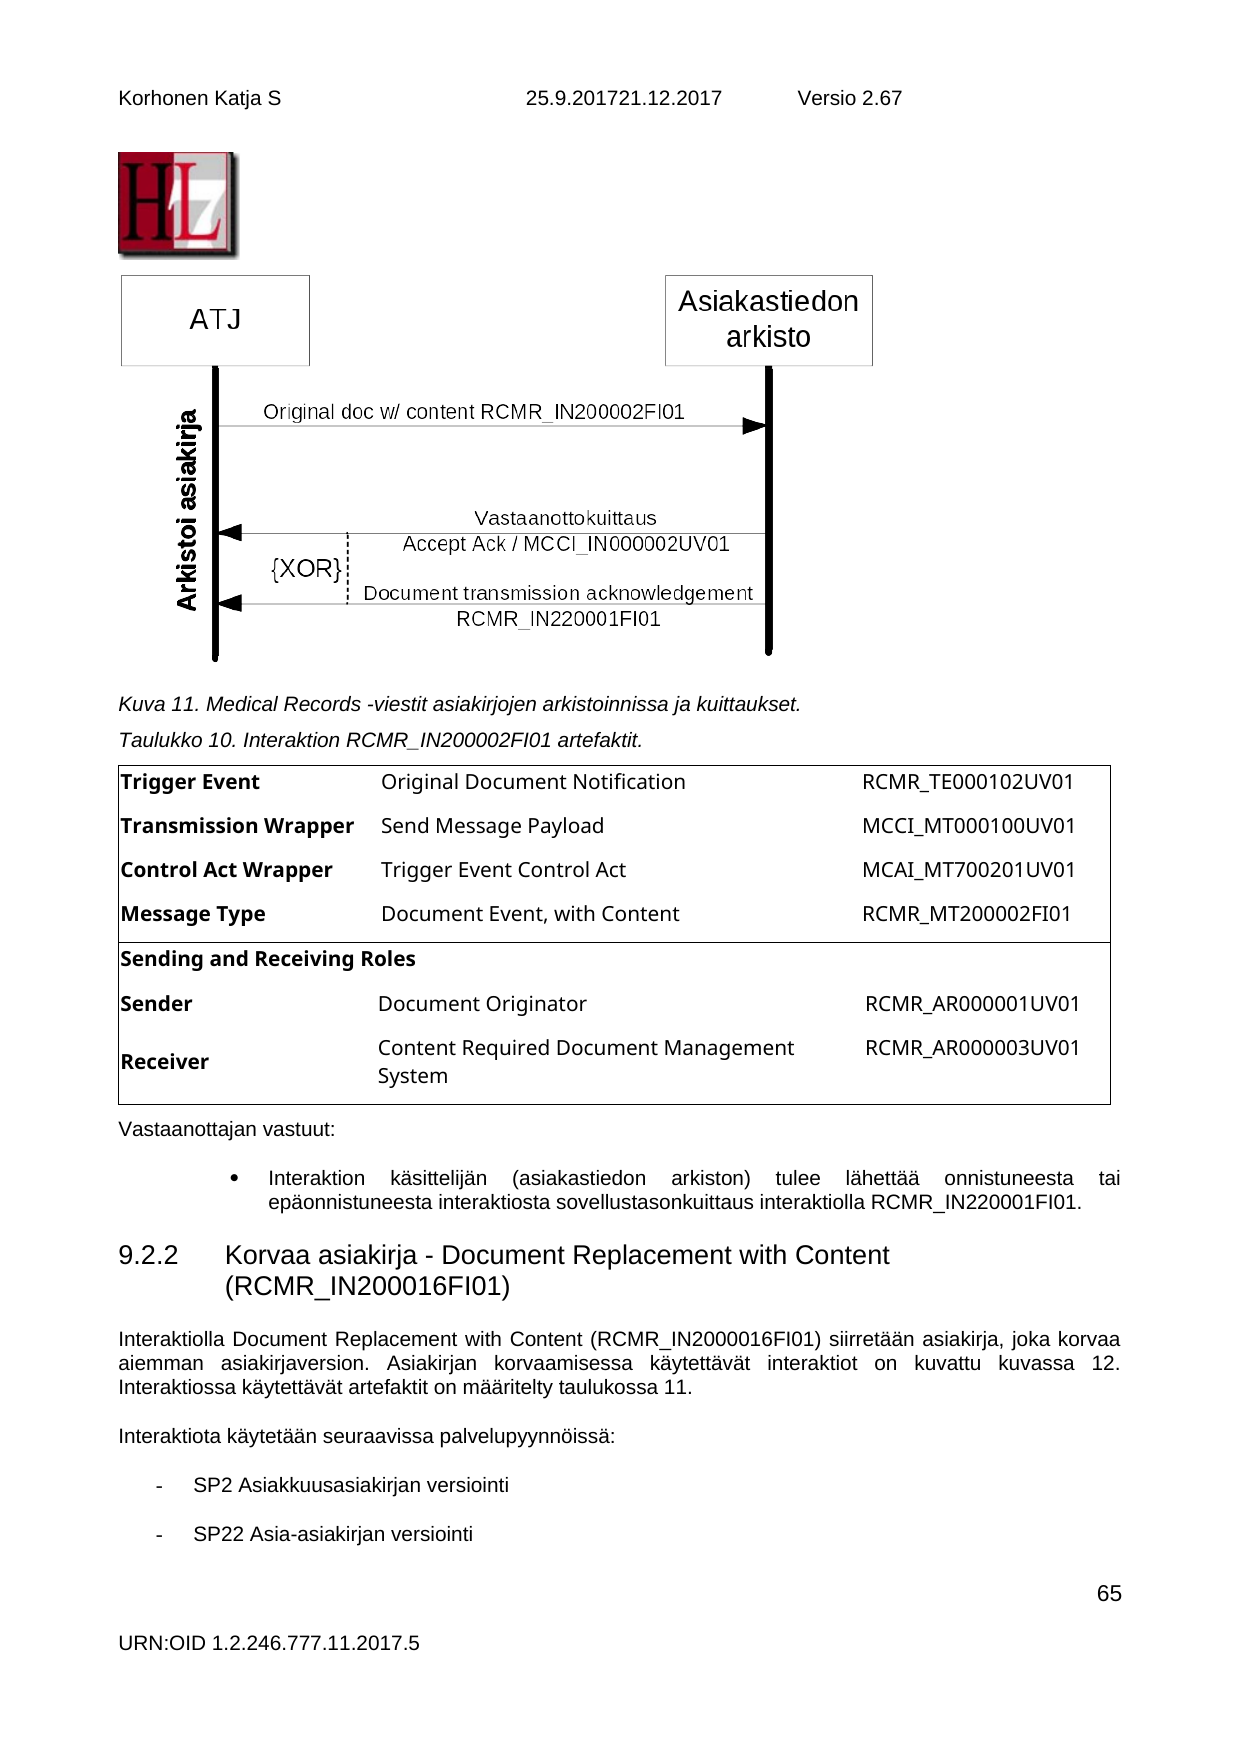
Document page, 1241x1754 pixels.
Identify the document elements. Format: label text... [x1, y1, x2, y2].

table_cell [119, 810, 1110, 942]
text Taulukko 10. Interaktion RCMR_IN200002FI01 artefaktit. [118, 728, 1122, 752]
subtitle Korvaa asiakirja - Document Replacement with Content (RCMR_IN200016FI01) [118, 1239, 1122, 1302]
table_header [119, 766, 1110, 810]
text Interaktiota käytetään seuraavissa palvelupyynnöissä: [118, 1423, 1122, 1447]
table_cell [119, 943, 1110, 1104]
text Kuva 11. Medical Records -viestit asiakirjojen arkistoinnissa ja kuittaukset. [118, 692, 1122, 716]
list SP2 Asiakkuusasiakirjan versiointi [156, 1472, 1122, 1497]
list Interaktion käsittelijän (asiakastiedon arkiston) tulee lähettää onnistuneesta tai epäonnistuneesta interaktiosta sovellustasonkuittaus interaktiolla RCMR_IN220001FI01. [231, 1166, 1122, 1214]
picture [118, 152, 241, 260]
text Interaktiolla Document Replacement with Content (RCMR_IN2000016FI01) siirretään asiakirja, joka korvaa aiemman asiakirjaversion. Asiakirjan korvaamisessa käytettävät interaktiot on kuvattu kuvassa 12. Interaktiossa käytettävät artefaktit on määritelty taulukossa 11. [118, 1327, 1122, 1398]
text Vastaanottajan vastuut: [118, 1117, 1122, 1141]
list SP22 Asia-asiakirjan versiointi [156, 1522, 1122, 1546]
